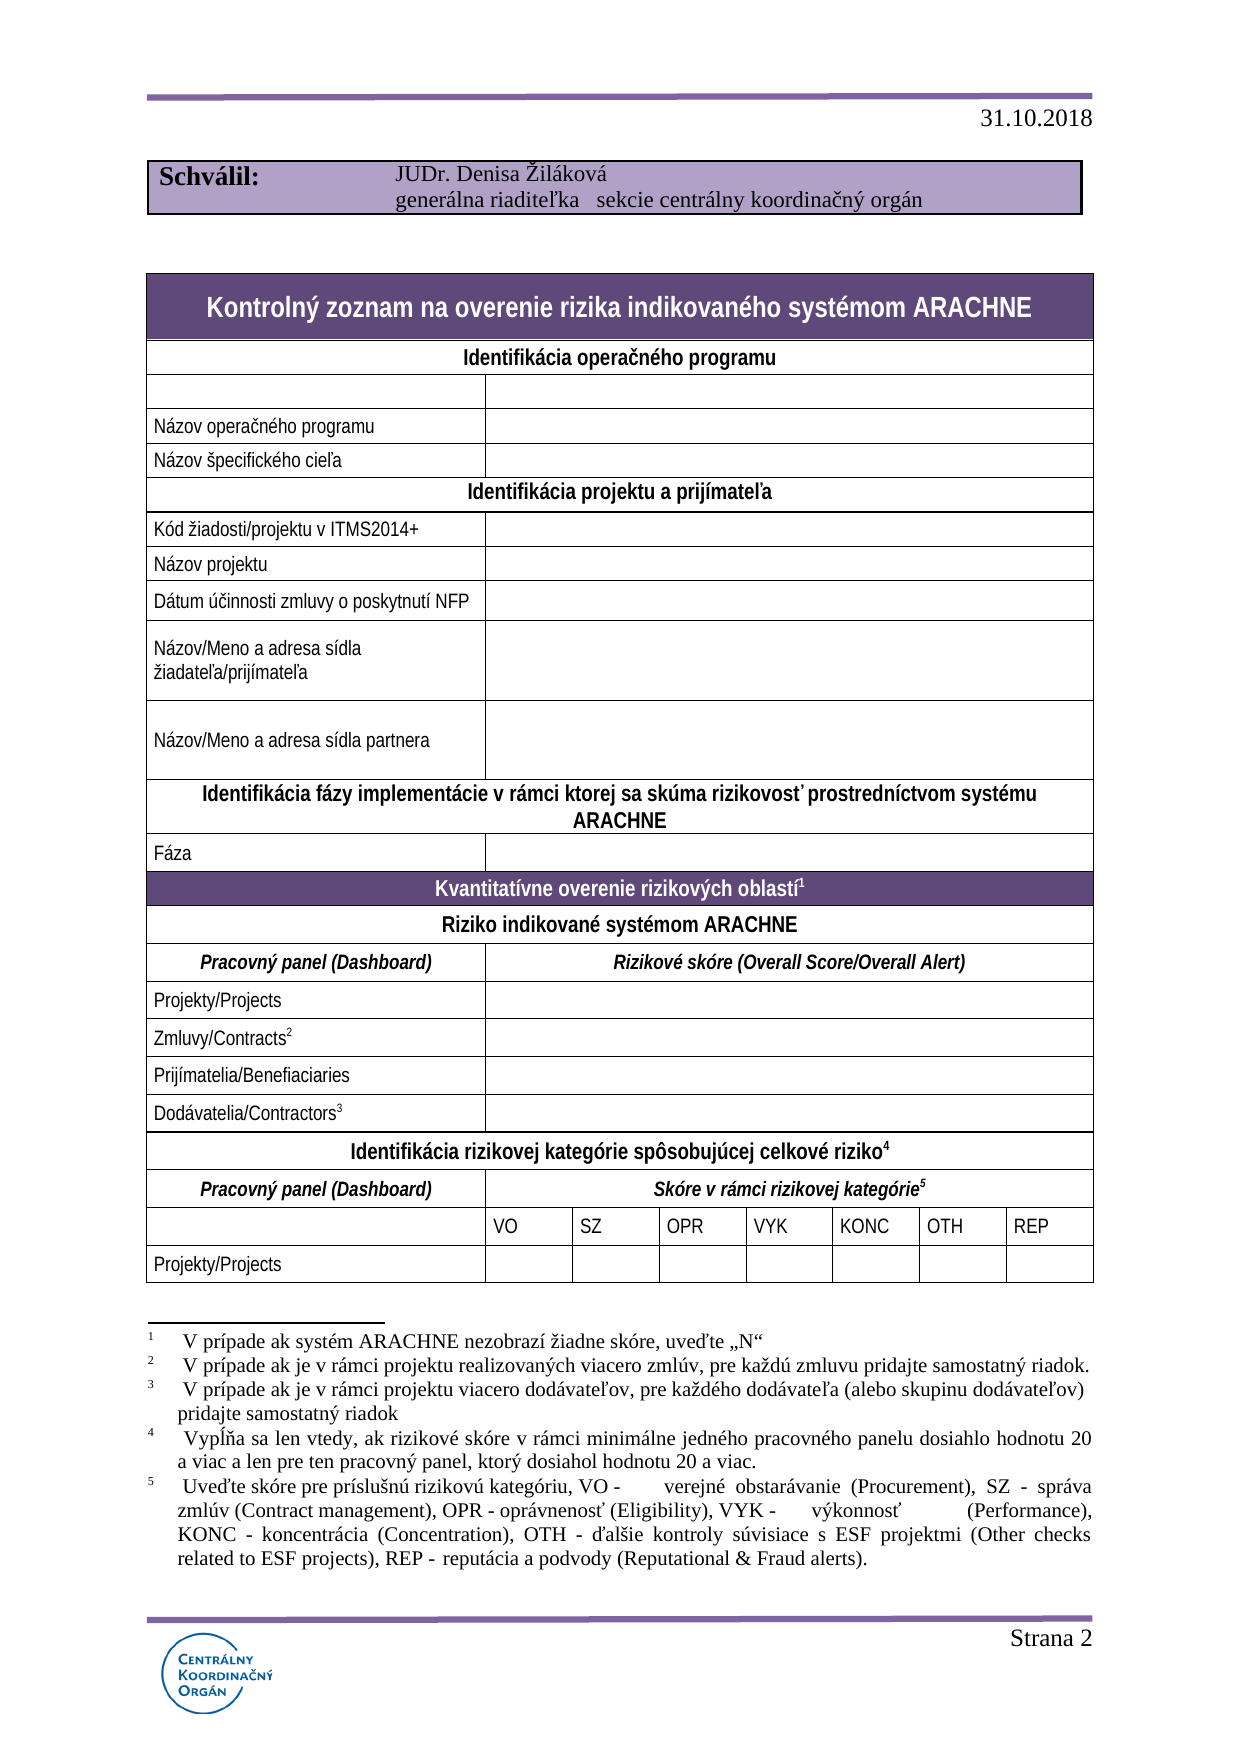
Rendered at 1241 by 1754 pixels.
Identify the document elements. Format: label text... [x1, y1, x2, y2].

table_cell REP [1007, 1208, 1093, 1244]
table_cell JUDr. Denisa Žiláková generálna riaditeľka sekcie centrálny koordinačný orgán [384, 162, 1080, 213]
table_cell [486, 375, 1093, 408]
table_cell [573, 1246, 659, 1282]
table_cell [486, 621, 1093, 700]
table_cell [147, 375, 485, 408]
table_cell [486, 444, 1093, 477]
table_cell Projekty/Projects [147, 1246, 485, 1282]
table_cell [833, 1246, 919, 1282]
table_cell [486, 1019, 1093, 1056]
table_cell Názov/Meno a adresa sídla žiadateľa/prijímateľa [147, 621, 485, 700]
picture [159, 1631, 272, 1713]
table_cell Identifikácia fázy implementácie v rámci ktorej sa skúma rizikovosť prostredníctvom systému ARACHNE [147, 780, 1093, 833]
table_cell [486, 982, 1093, 1018]
table_cell Projekty/Projects [147, 982, 485, 1018]
table_cell Pracovný panel (Dashboard) [147, 944, 485, 981]
table_cell VO [486, 1208, 572, 1244]
table_cell KONC [833, 1208, 919, 1244]
table_cell Skóre v rámci rizikovej kategórie [486, 1170, 1093, 1207]
table_cell [747, 1246, 832, 1282]
table_cell [486, 701, 1093, 779]
table_cell Kód žiadosti/projektu v ITMS2014+ [147, 513, 485, 546]
table_cell Identifikácia projektu a prijímateľa [147, 478, 1093, 511]
table_cell Rizikové skóre (Overall Score/Overall Alert) [486, 944, 1093, 981]
table_cell OPR [660, 1208, 746, 1244]
table_cell [660, 1246, 746, 1282]
table_cell Názov operačného programu [147, 409, 485, 443]
table_cell [486, 581, 1093, 620]
table_cell Názov/Meno a adresa sídla partnera [147, 701, 485, 779]
table_header Kontrolný zoznam na overenie rizika indikovaného systémom ARACHNE [147, 274, 1093, 339]
table_cell Názov špecifického cieľa [147, 444, 485, 477]
table_cell OTH [920, 1208, 1006, 1244]
table_cell Kvantitatívne overenie rizikových oblastí [147, 872, 1093, 905]
table_cell SZ [573, 1208, 659, 1244]
table_cell Identifikácia operačného programu [147, 341, 1093, 374]
table_cell [147, 1208, 485, 1244]
table_cell Riziko indikované systémom ARACHNE [147, 906, 1093, 943]
table_cell Schválil: [149, 162, 384, 213]
table_cell [486, 409, 1093, 443]
table_cell [486, 1095, 1093, 1131]
table_cell Dátum účinnosti zmluvy o poskytnutí NFP [147, 581, 485, 620]
table_cell [486, 547, 1093, 580]
table_cell [486, 513, 1093, 546]
table_cell [486, 1057, 1093, 1094]
table_cell Prijímatelia/Benefiaciaries [147, 1057, 485, 1094]
table_cell [1007, 1246, 1093, 1282]
table_cell Pracovný panel (Dashboard) [147, 1170, 485, 1207]
table_cell [920, 1246, 1006, 1282]
table_cell Fáza [147, 834, 485, 871]
table_cell Zmluvy/Contracts [147, 1019, 485, 1056]
table_cell VYK [747, 1208, 832, 1244]
table_cell [486, 834, 1093, 871]
table_cell Názov projektu [147, 547, 485, 580]
table_cell [486, 1246, 572, 1282]
table_cell Dodávatelia/Contractors [147, 1095, 485, 1131]
table_cell Identifikácia rizikovej kategórie spôsobujúcej celkové riziko [147, 1133, 1093, 1169]
